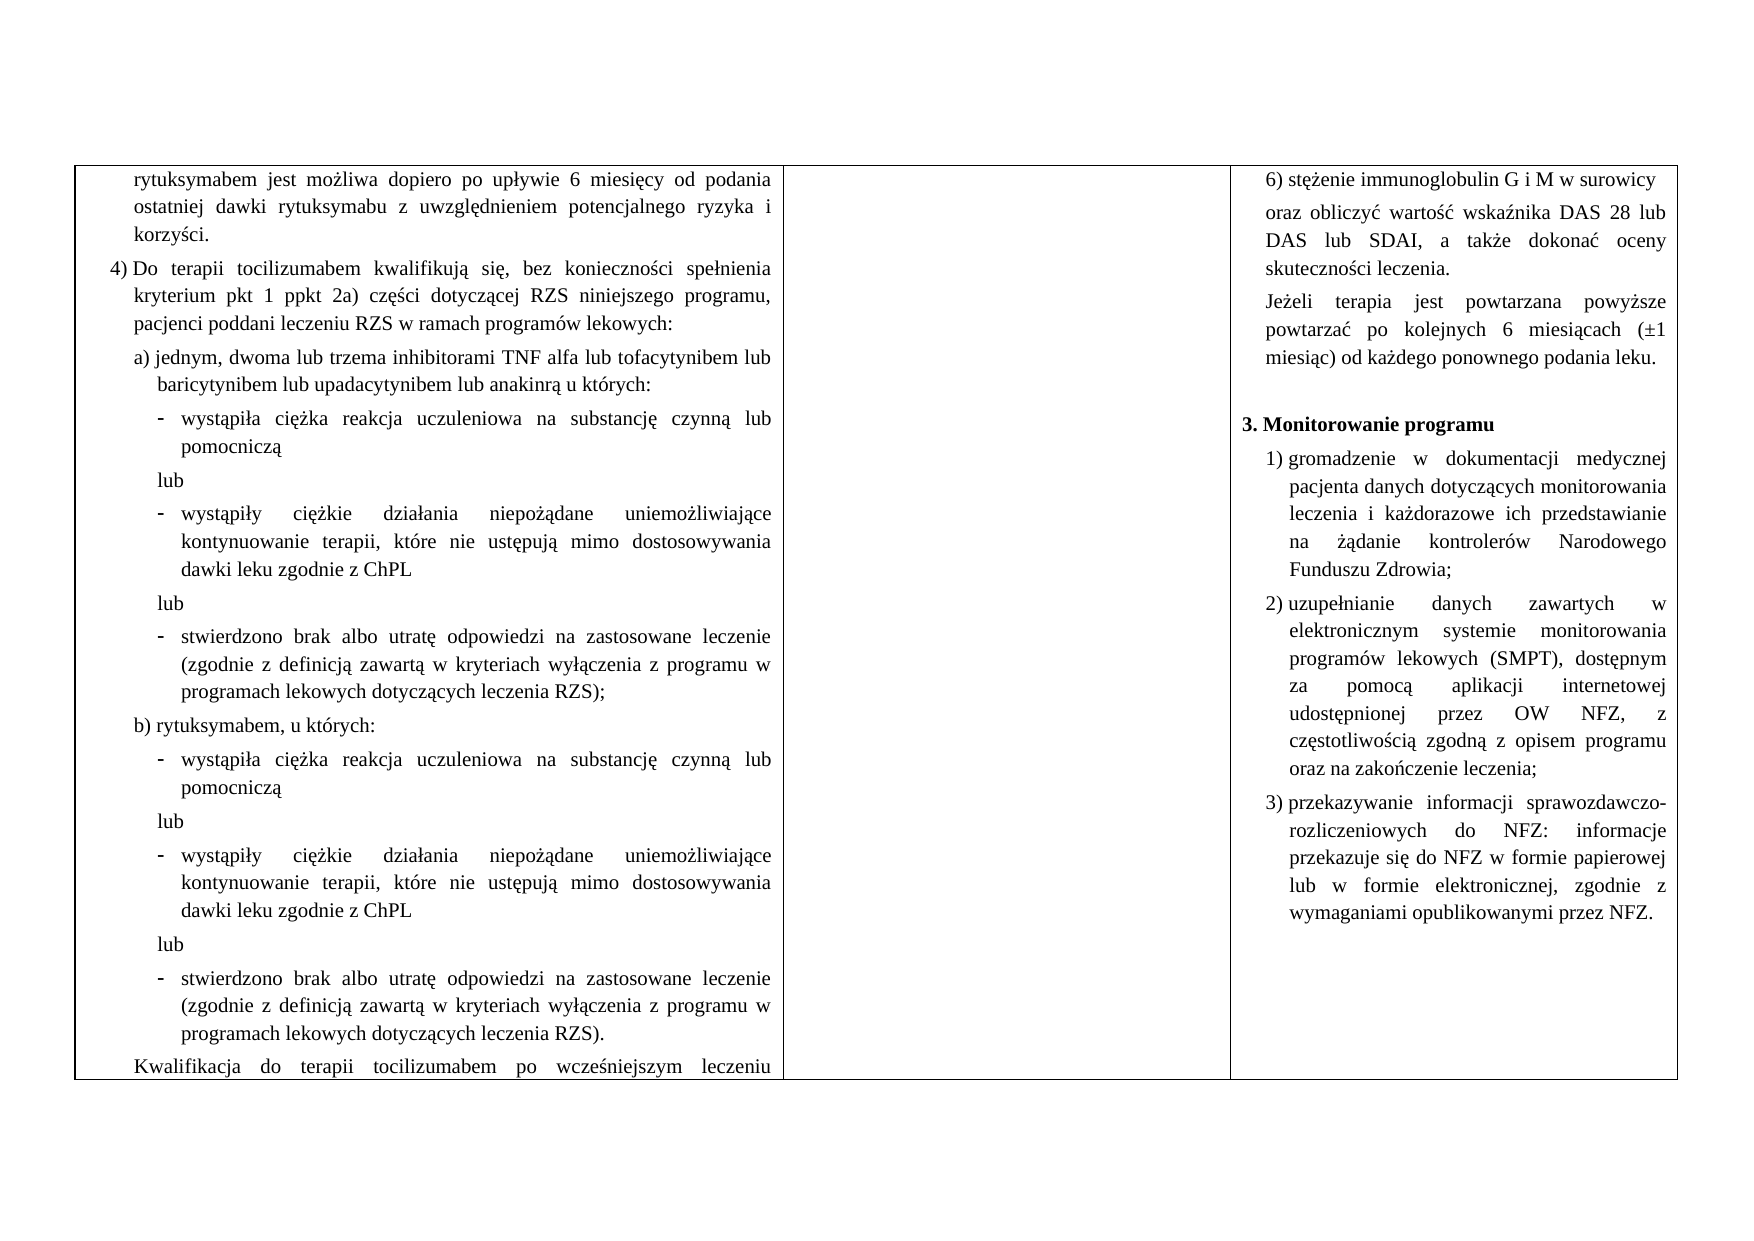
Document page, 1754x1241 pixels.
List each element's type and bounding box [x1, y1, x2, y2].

table_cell [76, 166, 783, 1078]
table_cell [1231, 166, 1677, 1078]
table_cell [784, 166, 1230, 1078]
